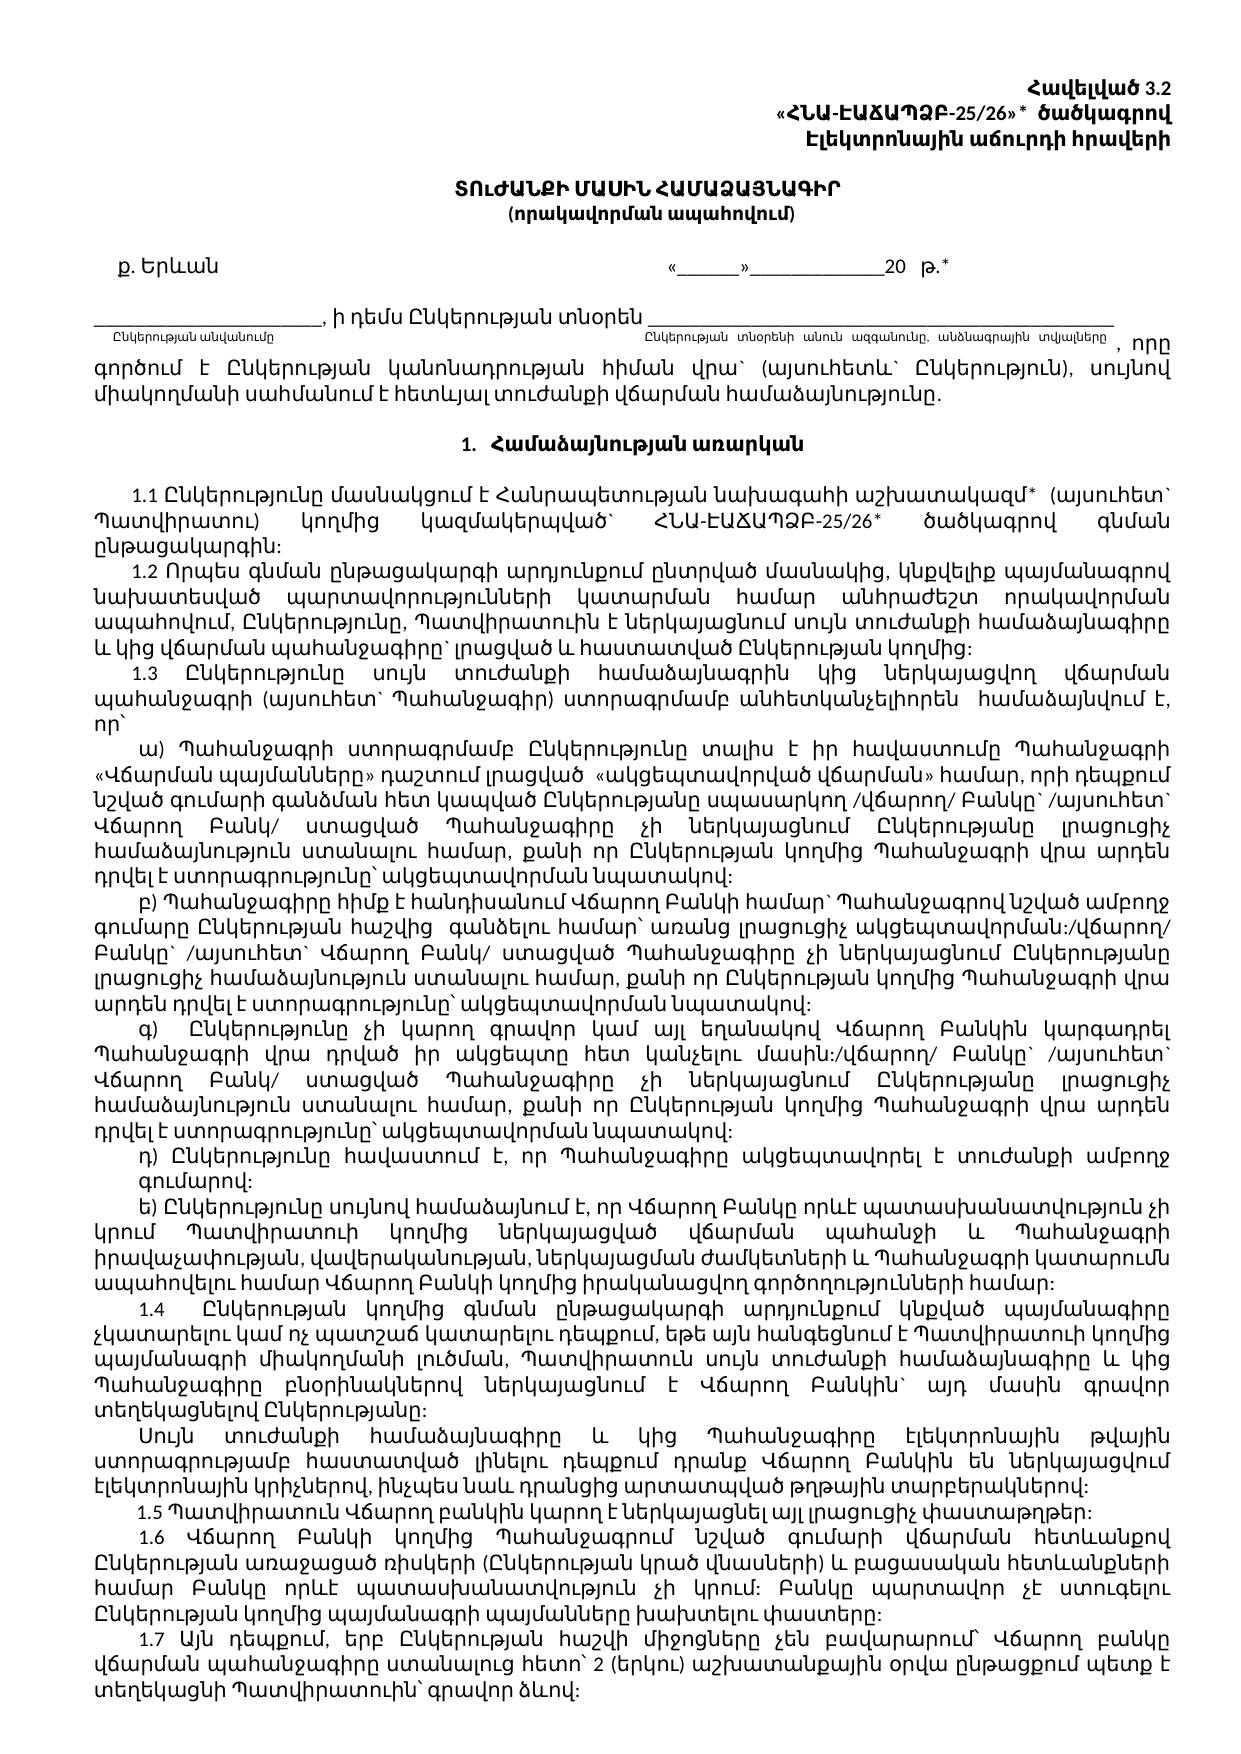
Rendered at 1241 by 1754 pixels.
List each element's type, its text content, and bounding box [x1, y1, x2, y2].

text Էլեկտրոնային աճուրդի հրավերի [94, 126, 1171, 151]
text 1.7 Այն դեպքում, երբ Ընկերության հաշվի միջոցները չեն բավարարում՝ Վճարող բանկը վճարման պահանջագիրը ստանալուց հետո՝ 2 (երկու) աշխատանքային օրվա ընթացքում պետք է տեղեկացնի Պատվիրատուին՝ գրավոր ձևով: [94, 1626, 1171, 1702]
text 1.5 Պատվիրատուն Վճարող բանկին կարող է ներկայացնել այլ լրացուցիչ փաստաթղթեր: [94, 1499, 1171, 1524]
text գ) Ընկերությունը չի կարող գրավոր կամ այլ եղանակով Վճարող Բանկին կարգադրել Պահանջագրի վրա դրված իր ակցեպտը հետ կանչելու մասին:/վճարող/ Բանկը` /այսուհետ` Վճարող Բանկ/ ստացված Պահանջագիրը չի ներկայացնում Ընկերությանը լրացուցիչ համաձայնություն ստանալու համար, քանի որ Ընկերության կողմից Պահանջագրի վրա արդեն դրվել է ստորագրությունը՝ ակցեպտավորման նպատակով: [94, 1016, 1171, 1143]
text 1.2 Որպես գնման ընթացակարգի արդյունքում ընտրված մասնակից, կնքվելիք պայմանագրով նախատեսված պարտավորությունների կատարման համար անհրաժեշտ որակավորման ապահովում, Ընկերությունը, Պատվիրատուին է ներկայացնում սույն տուժանքի համաձայնագիրը և կից վճարման պահանջագիրը` լրացված և հաստատված Ընկերության կողմից: [94, 559, 1171, 660]
text բ) Պահանջագիրը հիմք է հանդիսանում Վճարող Բանկի համար` Պահանջագրով նշված ամբողջ գումարը Ընկերության հաշվից գանձելու համար՝ առանց լրացուցիչ ակցեպտավորման:/վճարող/ Բանկը` /այսուհետ` Վճարող Բանկ/ ստացված Պահանջագիրը չի ներկայացնում Ընկերությանը լրացուցիչ համաձայնություն ստանալու համար, քանի որ Ընկերության կողմից Պահանջագրի վրա արդեն դրվել է ստորագրությունը՝ ակցեպտավորման նպատակով: [94, 889, 1171, 1016]
text 1.4 Ընկերության կողմից գնման ընթացակարգի արդյունքում կնքված պայմանագիրը չկատարելու կամ ոչ պատշաճ կատարելու դեպքում, եթե այն հանգեցնում է Պատվիրատուի կողմից պայմանագրի միակողմանի լուծման, Պատվիրատուն սույն տուժանքի համաձայնագիրը և կից Պահանջագիրը բնօրինակներով ներկայացնում է Վճարող Բանկին` այդ մասին գրավոր տեղեկացնելով Ընկերությանը: [94, 1296, 1171, 1423]
text (որակավորման ապահովում) [94, 202, 1171, 225]
text ե) Ընկերությունը սույնով համաձայնում է, որ Վճարող Բանկը որևէ պատասխանատվություն չի կրում Պատվիրատուի կողմից ներկայացված վճարման պահանջի և Պահանջագրի իրավաչափության, վավերականության, ներկայացման ժամկետների և Պահանջագրի կատարումն ապահովելու համար Վճարող Բանկի կողմից իրականացվող գործողությունների համար: [94, 1194, 1171, 1296]
text 1.1 Ընկերությունը մասնակցում է Հանրապետության նախագահի աշխատակազմ* (այսուհետ` Պատվիրատու) կողմից կազմակերպված` ՀՆԱ-ԷԱՃԱՊՁԲ-25/26* ծածկագրով գնման ընթացակարգին: [94, 482, 1171, 559]
text 1.3 Ընկերությունը սույն տուժանքի համաձայնագրին կից ներկայացվող վճարման պահանջագրի (այսուհետ` Պահանջագիր) ստորագրմամբ անհետկանչելիորեն համաձայնվում է, որ՝ [94, 660, 1171, 737]
text Սույն տուժանքի համաձայնագիրը և կից Պահանջագիրը էլեկտրոնային թվային ստորագրությամբ հաստատված լինելու դեպքում դրանք Վճարող Բանկին են ներկայացվում էլեկտրոնային կրիչներով, ինչպես նաև դրանցից արտատպված թղթային տարբերակներով: [94, 1423, 1171, 1499]
text դ) Ընկերությունը հավաստում է, որ Պահանջագիրը ակցեպտավորել է տուժանքի ամբողջ գումարով: [138, 1143, 1171, 1194]
text ք. Երևան «______»_____________20 թ.* [94, 254, 1171, 279]
text ՏՈւԺԱՆՔԻ ՄԱՍԻՆ ՀԱՄԱՁԱՅՆԱԳԻՐ [94, 177, 1171, 202]
text «ՀՆԱ-ԷԱՃԱՊՁԲ-25/26»* ծածկագրով [94, 100, 1171, 126]
text 1. Համաձայնության առարկան [94, 432, 1171, 457]
text 1.6 Վճարող Բանկի կողմից Պահանջագրում նշված գումարի վճարման հետևանքով Ընկերության առաջացած ռիսկերի (Ընկերության կրած վնասների) և բացասական հետևանքների համար Բանկը որևէ պատասխանատվություն չի կրում: Բանկը պարտավոր չէ ստուգելու Ընկերության կողմից պայմանագրի պայմանները խախտելու փաստերը: [94, 1524, 1171, 1626]
text Հավելված 3.2 [94, 75, 1171, 100]
text ______________________, ի դեմս Ընկերության տնօրեն _____________________________________________ [94, 304, 1171, 330]
text ա) Պահանջագրի ստորագրմամբ Ընկերությունը տալիս է իր հավաստումը Պահանջագրի «Վճարման պայմանները» դաշտում լրացված «ակցեպտավորված վճարման» համար, որի դեպքում նշված գումարի գանձման հետ կապված Ընկերությանը սպասարկող /վճարող/ Բանկը` /այսուհետ` Վճարող Բանկ/ ստացված Պահանջագիրը չի ներկայացնում Ընկերությանը լրացուցիչ համաձայնություն ստանալու համար, քանի որ Ընկերության կողմից Պահանջագրի վրա արդեն դրվել է ստորագրությունը՝ ակցեպտավորման նպատակով: [94, 737, 1171, 889]
text Ընկերության անվանումը Ընկերության տնօրենի անուն ազգանունը, անձնագրային տվյալները , որը գործում է Ընկերության կանոնադրության հիման վրա` (այսուհետև` Ընկերություն), սույնով միակողմանի սահմանում է հետևյալ տուժանքի վճարման համաձայնությունը. [94, 330, 1171, 406]
